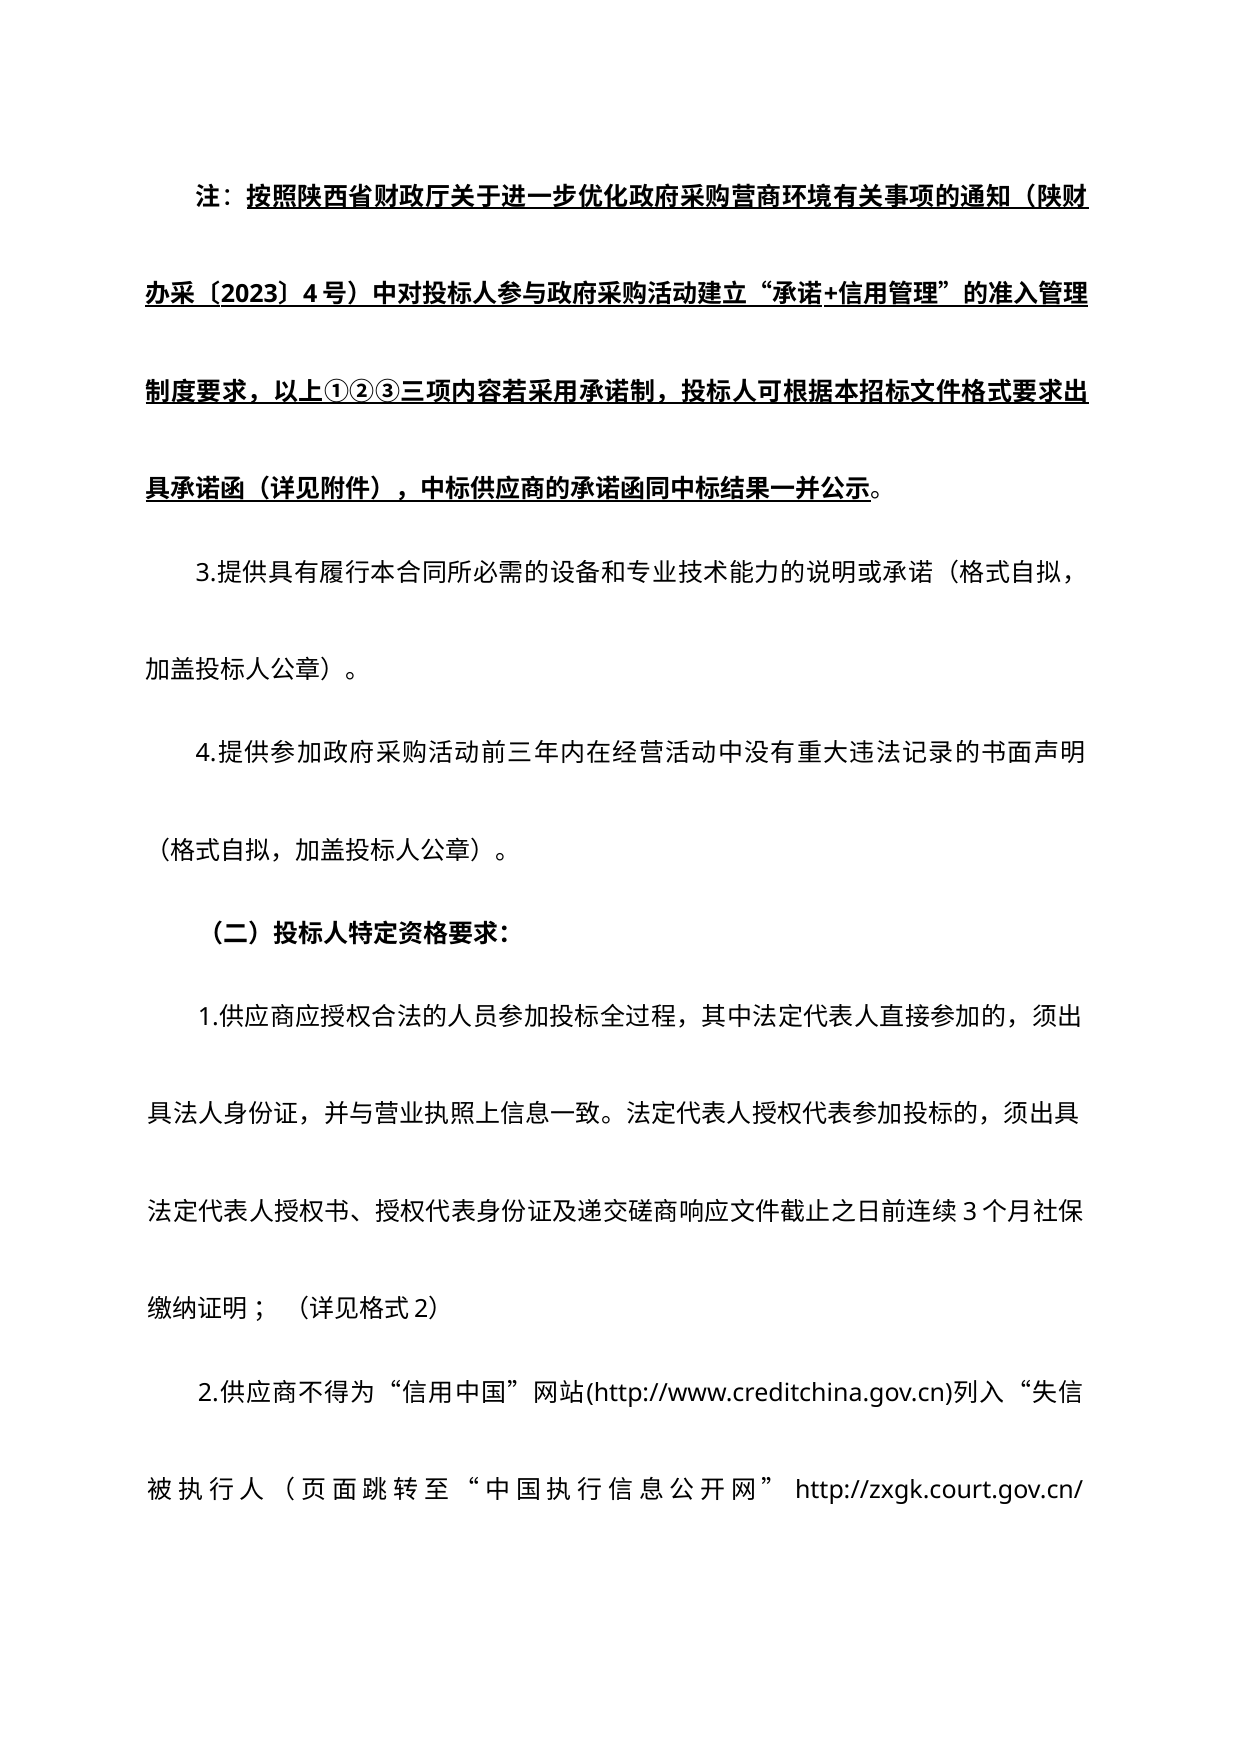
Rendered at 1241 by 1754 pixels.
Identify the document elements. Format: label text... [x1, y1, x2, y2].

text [148, 1358, 1083, 1520]
text （二）投标人特定资格要求： [148, 899, 1083, 964]
text 注：按照陕西省财政厅关于进一步优化政府采购营商环境有关事项的通知（陕财办采〔2023〕4号）中对投标人参与政府采购活动建立“承诺+信用管理”的准入管理制度要求，以上①②③三项内容若采用承诺制，投标人可根据本招标文件格式要求出具承诺函（详见附件），中标供应商的承诺函同中标结果一并公示。 [145, 403, 1089, 519]
text 注：按照陕西省财政厅关于进一步优化政府采购营商环境有关事项的通知（陕财办采〔2023〕4号）中对投标人参与政府采购活动建立“承诺+信用管理”的准入管理制度要求，以上①②③三项内容若采用承诺制，投标人可根据本招标文件格式要求出具承诺函（详见附件），中标供应商的承诺函同中标结果一并公示。 [145, 162, 1089, 402]
text 4.提供参加政府采购活动前三年内在经营活动中没有重大违法记录的书面声明（格式自拟，加盖投标人公章）。 [145, 718, 1089, 881]
text 3.提供具有履行本合同所必需的设备和专业技术能力的说明或承诺（格式自拟，加盖投标人公章）。 [145, 538, 1089, 700]
text 1.供应商应授权合法的人员参加投标全过程，其中法定代表人直接参加的，须出具法人身份证，并与营业执照上信息一致。法定代表人授权代表参加投标的，须出具法定代表人授权书、授权代表身份证及递交磋商响应文件截止之日前连续3个月社保缴纳证明 ； （详见格式2） [148, 982, 1083, 1339]
